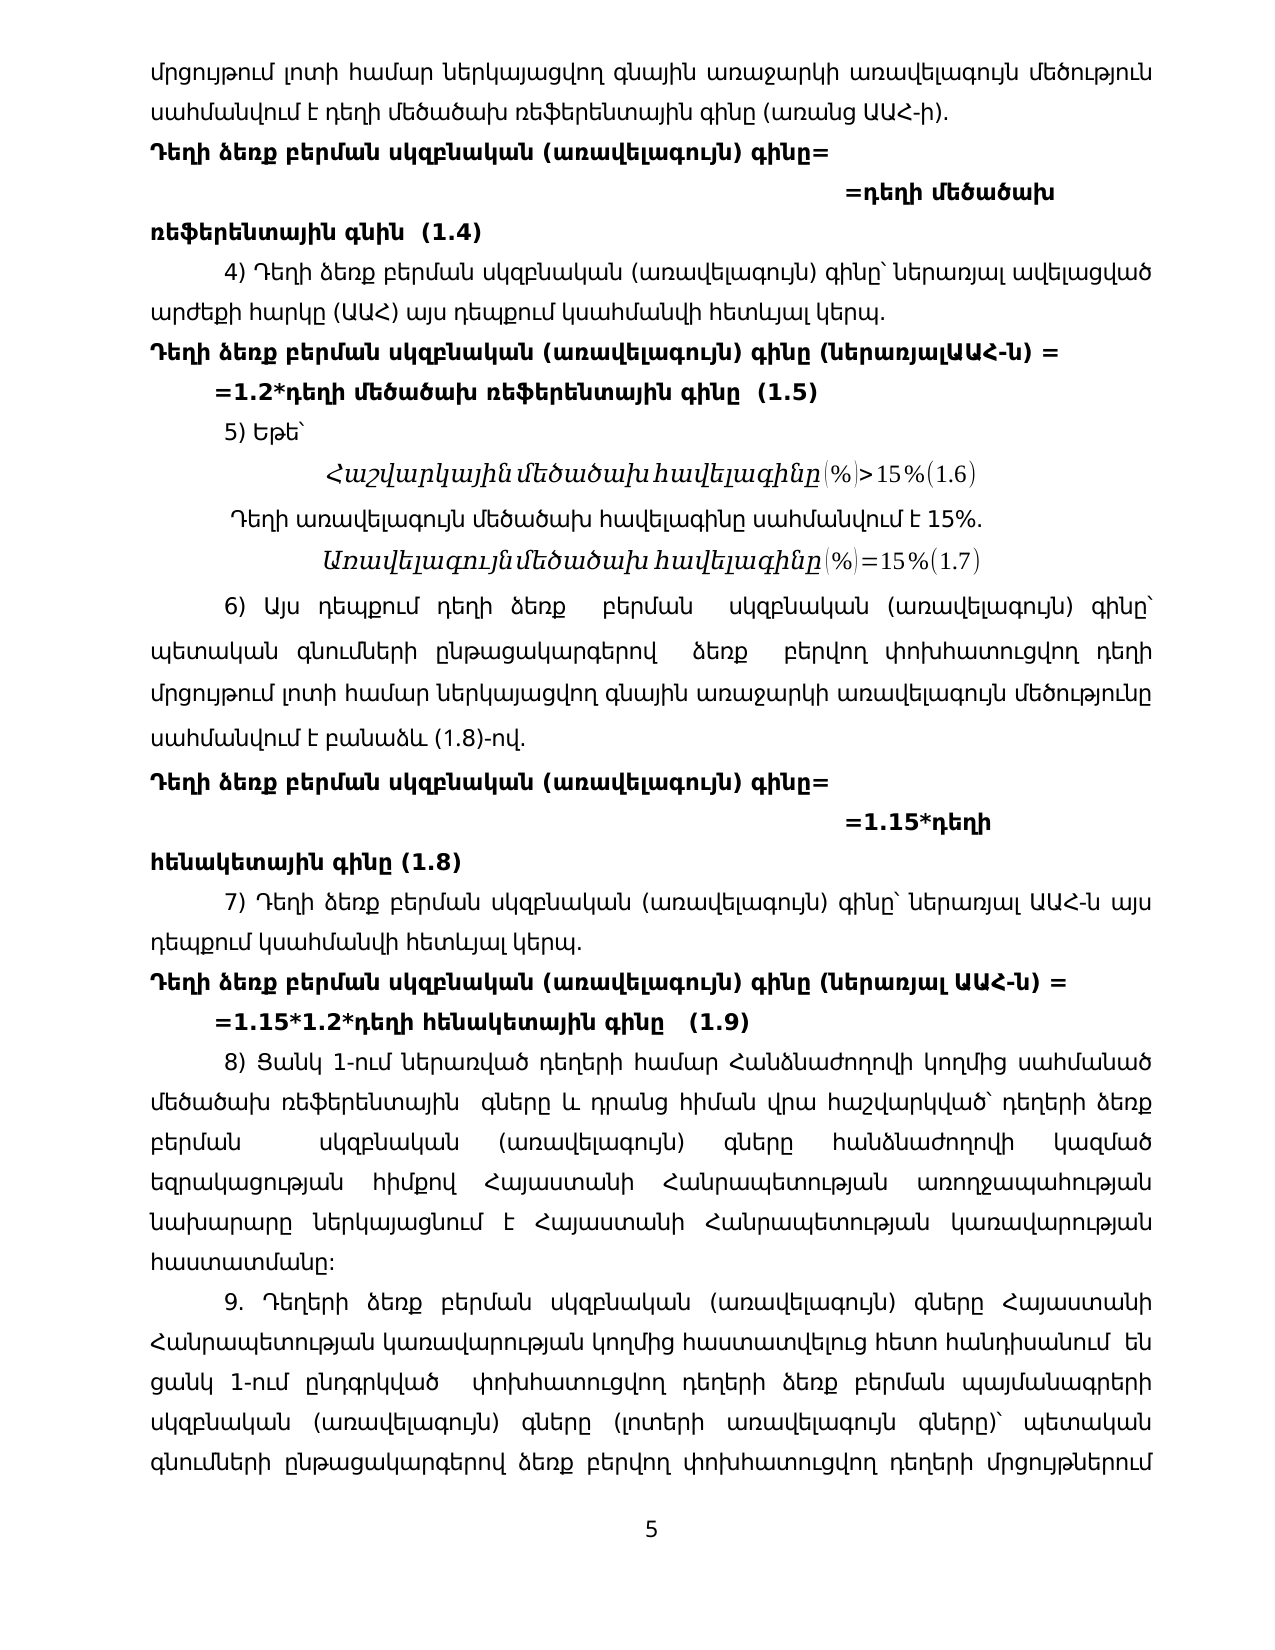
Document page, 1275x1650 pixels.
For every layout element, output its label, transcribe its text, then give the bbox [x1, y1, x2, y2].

text =1.15*դեղի հենակետային գինը (1.8) [150, 809, 1153, 876]
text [150, 1289, 1153, 1476]
text Դեղի առավելագույն մեծածախ հավելագինը սահմանվում է 15%. [150, 506, 1153, 533]
text 7) Դեղի ձեռք բերման սկզբնական (առավելագույն) գինը՝ ներառյալ ԱԱՀ-ն այս դեպքում կսահմանվի հետևյալ կերպ. [150, 889, 1153, 956]
text 4) Դեղի ձեռք բերման սկզբնական (առավելագույն) գինը՝ ներառյալ ավելացված արժեքի հարկը (ԱԱՀ) այս դեպքում կսահմանվի հետևյալ կերպ. [150, 259, 1153, 326]
text 5) Եթե՝ [150, 419, 1153, 446]
text Դեղի ձեռք բերման սկզբնական (առավելագույն) գինը (ներառյալԱԱՀ-ն) = [150, 339, 1153, 366]
text =1.2*դեղի մեծածախ ռեֆերենտային գինը (1.5) [150, 379, 1153, 406]
text Դեղի ձեռք բերման սկզբնական (առավելագույն) գինը= [150, 769, 1153, 796]
text =1.15*1.2*դեղի հենակետային գինը (1.9) [150, 1009, 1153, 1036]
text =դեղի մեծածախ ռեֆերենտային գնին (1.4) [150, 179, 1153, 246]
text Դեղի ձեռք բերման սկզբնական (առավելագույն) գինը (ներառյալ ԱԱՀ-ն) = [150, 969, 1153, 996]
text Դեղի ձեռք բերման սկզբնական (առավելագույն) գինը= [150, 139, 1153, 166]
text 6) Այս դեպքում դեղի ձեռք բերման սկզբնական (առավելագույն) գինը՝ պետական գնումների ընթացակարգերով ձեռք բերվող փոխհատուցվող դեղի մրցույթում լոտի համար ներկայացվող գնային առաջարկի առավելագույն մեծությունը սահմանվում է բանաձև (1.8)-ով. [150, 593, 1153, 753]
text 8) Ցանկ 1-ում ներառված դեղերի համար Հանձնաժողովի կողմից սահմանած մեծածախ ռեֆերենտային գները և դրանց հիման վրա հաշվարկված՝ դեղերի ձեռք բերման սկզբնական (առավելագույն) գները հանձնաժողովի կազմած եզրակացության հիմքով Հայաստանի Հանրապետության առողջապահության նախարարը ներկայացնում է Հայաստանի Հանրապետության կառավարության հաստատմանը: [150, 1049, 1153, 1276]
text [150, 59, 1153, 126]
